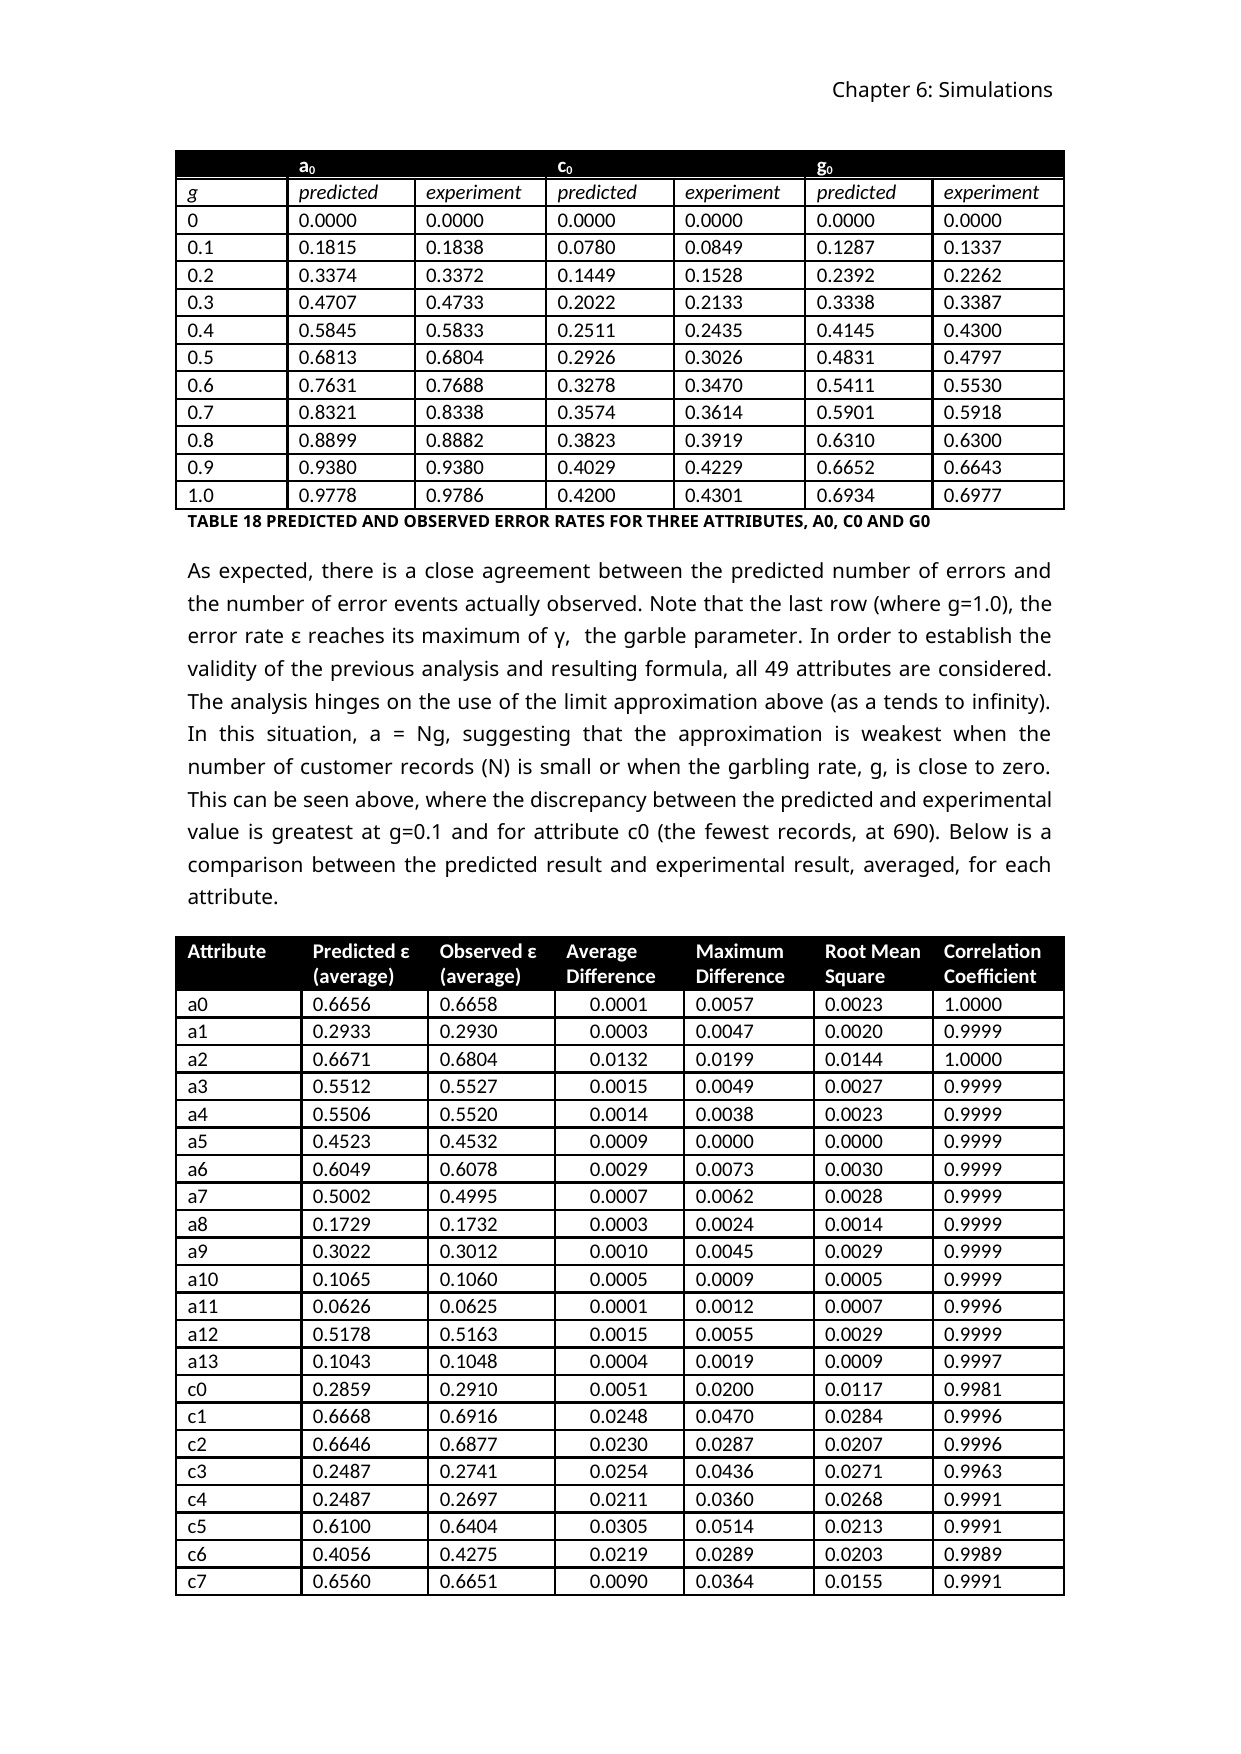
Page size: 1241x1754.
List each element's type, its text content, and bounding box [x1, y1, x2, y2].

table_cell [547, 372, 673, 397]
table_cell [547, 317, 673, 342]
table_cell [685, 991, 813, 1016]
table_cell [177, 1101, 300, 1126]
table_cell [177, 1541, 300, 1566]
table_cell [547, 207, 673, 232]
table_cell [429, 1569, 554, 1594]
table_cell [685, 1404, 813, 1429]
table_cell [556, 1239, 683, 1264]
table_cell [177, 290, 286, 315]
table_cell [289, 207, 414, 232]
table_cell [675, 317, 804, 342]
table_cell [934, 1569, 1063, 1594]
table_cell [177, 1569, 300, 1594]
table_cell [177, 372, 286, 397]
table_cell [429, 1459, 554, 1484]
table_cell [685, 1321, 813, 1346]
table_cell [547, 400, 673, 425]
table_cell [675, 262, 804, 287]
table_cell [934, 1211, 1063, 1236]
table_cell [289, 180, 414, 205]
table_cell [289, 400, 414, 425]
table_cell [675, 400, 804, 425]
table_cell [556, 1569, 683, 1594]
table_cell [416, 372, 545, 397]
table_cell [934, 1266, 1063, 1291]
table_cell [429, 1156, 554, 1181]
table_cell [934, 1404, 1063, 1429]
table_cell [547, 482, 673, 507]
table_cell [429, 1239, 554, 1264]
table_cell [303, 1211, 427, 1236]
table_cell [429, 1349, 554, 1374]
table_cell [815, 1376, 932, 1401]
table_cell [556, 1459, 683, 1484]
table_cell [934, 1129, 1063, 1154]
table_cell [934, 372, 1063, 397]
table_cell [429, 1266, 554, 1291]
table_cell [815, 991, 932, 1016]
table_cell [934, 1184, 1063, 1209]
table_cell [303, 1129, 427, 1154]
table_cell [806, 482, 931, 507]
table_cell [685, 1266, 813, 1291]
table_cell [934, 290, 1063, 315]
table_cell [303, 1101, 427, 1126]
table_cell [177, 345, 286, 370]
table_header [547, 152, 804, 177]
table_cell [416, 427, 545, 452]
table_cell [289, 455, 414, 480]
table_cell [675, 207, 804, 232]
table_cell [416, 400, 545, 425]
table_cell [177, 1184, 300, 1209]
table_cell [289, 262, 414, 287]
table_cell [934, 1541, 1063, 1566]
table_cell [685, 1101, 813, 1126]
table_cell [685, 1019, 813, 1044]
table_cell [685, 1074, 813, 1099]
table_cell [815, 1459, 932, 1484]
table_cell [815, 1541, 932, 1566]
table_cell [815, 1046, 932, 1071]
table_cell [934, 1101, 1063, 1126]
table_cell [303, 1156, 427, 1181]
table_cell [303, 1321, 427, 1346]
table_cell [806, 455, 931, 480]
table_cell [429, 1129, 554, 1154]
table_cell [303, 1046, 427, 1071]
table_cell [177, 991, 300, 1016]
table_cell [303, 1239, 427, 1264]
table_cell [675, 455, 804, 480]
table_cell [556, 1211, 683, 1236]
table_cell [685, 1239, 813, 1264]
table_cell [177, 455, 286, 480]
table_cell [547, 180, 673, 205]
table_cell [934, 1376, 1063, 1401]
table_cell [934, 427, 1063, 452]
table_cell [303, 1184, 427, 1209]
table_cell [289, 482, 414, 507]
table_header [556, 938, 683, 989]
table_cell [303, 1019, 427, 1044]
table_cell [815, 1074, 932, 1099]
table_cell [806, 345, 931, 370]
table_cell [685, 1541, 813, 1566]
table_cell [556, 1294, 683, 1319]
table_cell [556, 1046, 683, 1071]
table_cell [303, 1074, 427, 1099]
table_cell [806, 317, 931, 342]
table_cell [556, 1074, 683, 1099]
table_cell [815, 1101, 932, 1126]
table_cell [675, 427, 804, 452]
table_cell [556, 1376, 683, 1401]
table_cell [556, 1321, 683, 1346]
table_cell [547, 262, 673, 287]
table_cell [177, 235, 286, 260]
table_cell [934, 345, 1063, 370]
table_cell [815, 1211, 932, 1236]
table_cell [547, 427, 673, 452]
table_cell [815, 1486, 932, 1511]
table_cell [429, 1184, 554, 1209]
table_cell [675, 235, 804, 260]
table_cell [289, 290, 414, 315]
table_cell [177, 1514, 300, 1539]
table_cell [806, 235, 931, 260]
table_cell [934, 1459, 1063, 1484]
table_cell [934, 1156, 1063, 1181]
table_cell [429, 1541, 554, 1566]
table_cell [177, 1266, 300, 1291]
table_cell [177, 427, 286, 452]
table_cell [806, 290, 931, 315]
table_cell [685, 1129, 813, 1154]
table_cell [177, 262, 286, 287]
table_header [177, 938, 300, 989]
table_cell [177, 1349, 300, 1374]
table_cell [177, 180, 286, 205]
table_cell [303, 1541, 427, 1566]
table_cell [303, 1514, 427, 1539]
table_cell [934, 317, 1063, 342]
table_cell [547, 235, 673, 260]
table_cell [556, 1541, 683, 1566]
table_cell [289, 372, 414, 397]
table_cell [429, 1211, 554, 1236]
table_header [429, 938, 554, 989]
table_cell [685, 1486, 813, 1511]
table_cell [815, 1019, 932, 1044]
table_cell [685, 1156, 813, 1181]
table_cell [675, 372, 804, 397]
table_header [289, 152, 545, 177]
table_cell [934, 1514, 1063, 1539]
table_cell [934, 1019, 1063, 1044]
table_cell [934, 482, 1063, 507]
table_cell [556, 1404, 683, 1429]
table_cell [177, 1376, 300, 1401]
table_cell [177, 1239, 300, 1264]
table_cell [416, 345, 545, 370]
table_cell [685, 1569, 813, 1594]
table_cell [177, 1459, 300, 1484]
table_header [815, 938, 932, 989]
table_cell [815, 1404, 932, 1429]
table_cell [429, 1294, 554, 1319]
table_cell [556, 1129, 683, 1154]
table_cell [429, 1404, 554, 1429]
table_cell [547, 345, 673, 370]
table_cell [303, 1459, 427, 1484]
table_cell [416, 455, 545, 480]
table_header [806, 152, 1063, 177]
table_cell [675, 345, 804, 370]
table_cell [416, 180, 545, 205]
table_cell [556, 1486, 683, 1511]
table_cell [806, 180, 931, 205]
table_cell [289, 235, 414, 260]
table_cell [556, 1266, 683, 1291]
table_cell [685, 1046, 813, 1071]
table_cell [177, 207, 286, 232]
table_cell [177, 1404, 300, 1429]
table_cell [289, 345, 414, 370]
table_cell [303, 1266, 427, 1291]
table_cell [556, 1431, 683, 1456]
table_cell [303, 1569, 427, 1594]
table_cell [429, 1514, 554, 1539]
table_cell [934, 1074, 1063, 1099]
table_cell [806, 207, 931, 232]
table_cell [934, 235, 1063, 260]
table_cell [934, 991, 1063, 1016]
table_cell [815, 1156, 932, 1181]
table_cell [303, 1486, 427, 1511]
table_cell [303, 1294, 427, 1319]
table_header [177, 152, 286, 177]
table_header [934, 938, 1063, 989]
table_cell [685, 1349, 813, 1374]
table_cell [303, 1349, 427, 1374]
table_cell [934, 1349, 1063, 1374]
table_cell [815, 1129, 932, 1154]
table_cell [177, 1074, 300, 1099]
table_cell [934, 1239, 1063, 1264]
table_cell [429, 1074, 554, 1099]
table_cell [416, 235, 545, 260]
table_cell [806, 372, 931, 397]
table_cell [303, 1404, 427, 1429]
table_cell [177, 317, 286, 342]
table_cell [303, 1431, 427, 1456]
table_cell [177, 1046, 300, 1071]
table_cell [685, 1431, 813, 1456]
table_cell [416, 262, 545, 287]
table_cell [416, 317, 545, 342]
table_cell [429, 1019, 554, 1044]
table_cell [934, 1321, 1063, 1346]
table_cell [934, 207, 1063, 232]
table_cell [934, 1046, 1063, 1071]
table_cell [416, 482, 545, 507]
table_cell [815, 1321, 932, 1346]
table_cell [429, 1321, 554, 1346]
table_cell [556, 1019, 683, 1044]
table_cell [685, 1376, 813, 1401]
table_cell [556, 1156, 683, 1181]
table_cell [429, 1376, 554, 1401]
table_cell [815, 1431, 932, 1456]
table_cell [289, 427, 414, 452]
text As expected, there is a close agreement between the predicted number of errors and the number of error events actually observed. Note that the last row (where g=1.0), the error rate ε reaches its maximum of γ, the garble parameter. In order to establish the validity of the previous analysis and resulting formula, all 49 attributes are considered. The analysis hinges on the use of the limit approximation above (as a tends to infinity). In this situation, a = Ng, suggesting that the approximation is weakest when the number of customer records (N) is small or when the garbling rate, g, is close to zero. This can be seen above, where the discrepancy between the predicted and experimental value is greatest at g=0.1 and for attribute c0 (the fewest records, at 690). Below is a comparison between the predicted result and experimental result, averaged, for each attribute. [187, 556, 1053, 911]
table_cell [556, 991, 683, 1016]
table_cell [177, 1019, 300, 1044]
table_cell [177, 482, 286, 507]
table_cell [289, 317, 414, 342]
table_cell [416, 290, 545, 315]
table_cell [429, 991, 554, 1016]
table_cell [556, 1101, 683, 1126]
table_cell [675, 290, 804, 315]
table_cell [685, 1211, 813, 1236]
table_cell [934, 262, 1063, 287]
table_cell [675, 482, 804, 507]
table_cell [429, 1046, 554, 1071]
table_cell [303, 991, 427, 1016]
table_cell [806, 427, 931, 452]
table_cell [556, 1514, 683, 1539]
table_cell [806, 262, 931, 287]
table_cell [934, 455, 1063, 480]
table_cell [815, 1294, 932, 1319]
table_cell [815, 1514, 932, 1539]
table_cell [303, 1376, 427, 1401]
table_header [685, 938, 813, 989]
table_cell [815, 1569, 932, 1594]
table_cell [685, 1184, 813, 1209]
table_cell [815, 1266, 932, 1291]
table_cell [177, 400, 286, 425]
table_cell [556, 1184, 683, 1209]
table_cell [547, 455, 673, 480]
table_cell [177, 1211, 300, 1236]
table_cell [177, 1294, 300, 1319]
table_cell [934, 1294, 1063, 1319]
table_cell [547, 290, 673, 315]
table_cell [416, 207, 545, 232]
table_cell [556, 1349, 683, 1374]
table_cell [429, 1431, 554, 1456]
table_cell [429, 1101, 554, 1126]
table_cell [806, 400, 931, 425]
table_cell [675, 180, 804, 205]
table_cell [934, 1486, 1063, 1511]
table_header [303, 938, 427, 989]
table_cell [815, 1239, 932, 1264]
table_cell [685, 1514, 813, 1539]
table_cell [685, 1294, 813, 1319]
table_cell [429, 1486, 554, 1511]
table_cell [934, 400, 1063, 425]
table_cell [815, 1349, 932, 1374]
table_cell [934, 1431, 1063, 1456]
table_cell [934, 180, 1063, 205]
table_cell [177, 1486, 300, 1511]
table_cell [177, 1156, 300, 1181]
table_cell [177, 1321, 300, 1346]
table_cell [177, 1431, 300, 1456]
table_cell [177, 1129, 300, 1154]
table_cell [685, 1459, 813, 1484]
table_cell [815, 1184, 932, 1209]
